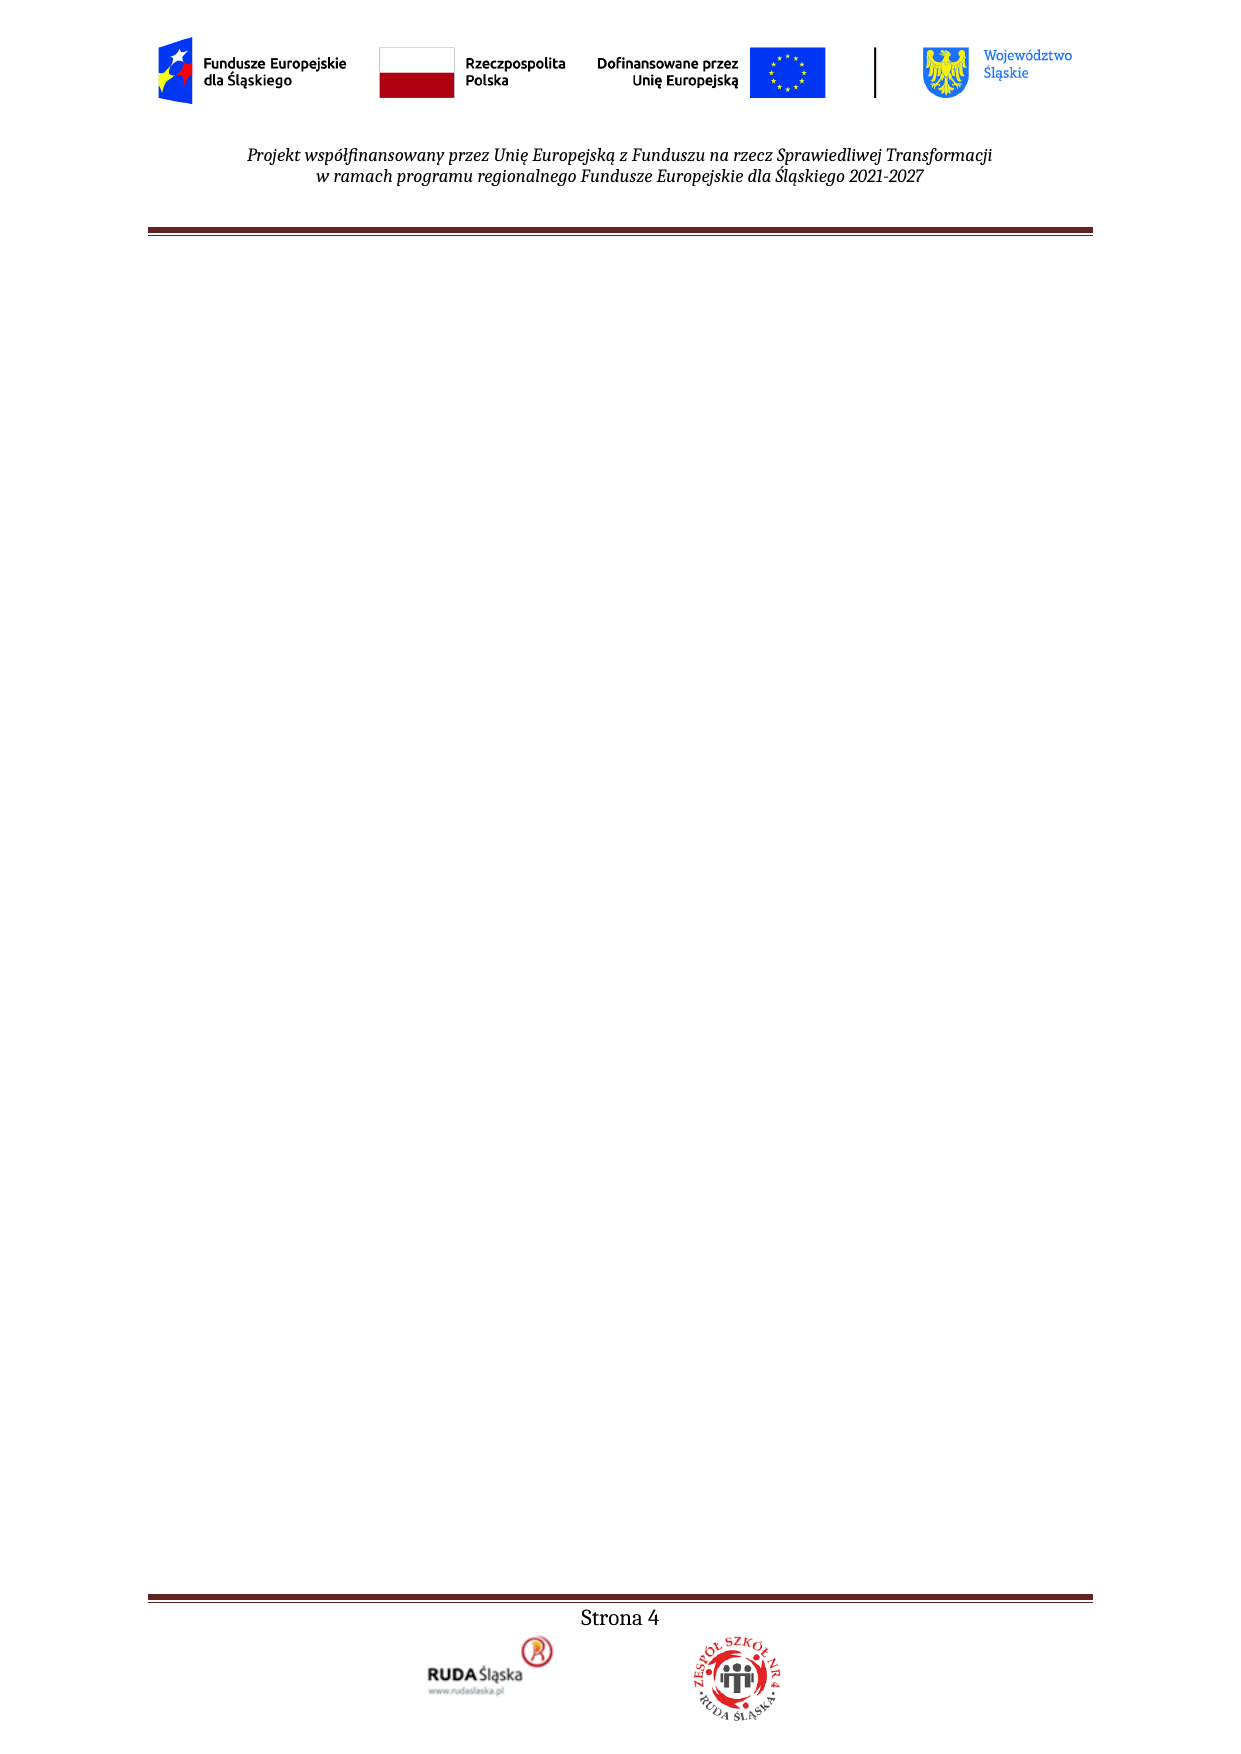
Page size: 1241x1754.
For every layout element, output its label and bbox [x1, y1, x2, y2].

picture [412, 1617, 563, 1718]
picture [686, 1628, 785, 1727]
picture [142, 20, 1088, 121]
